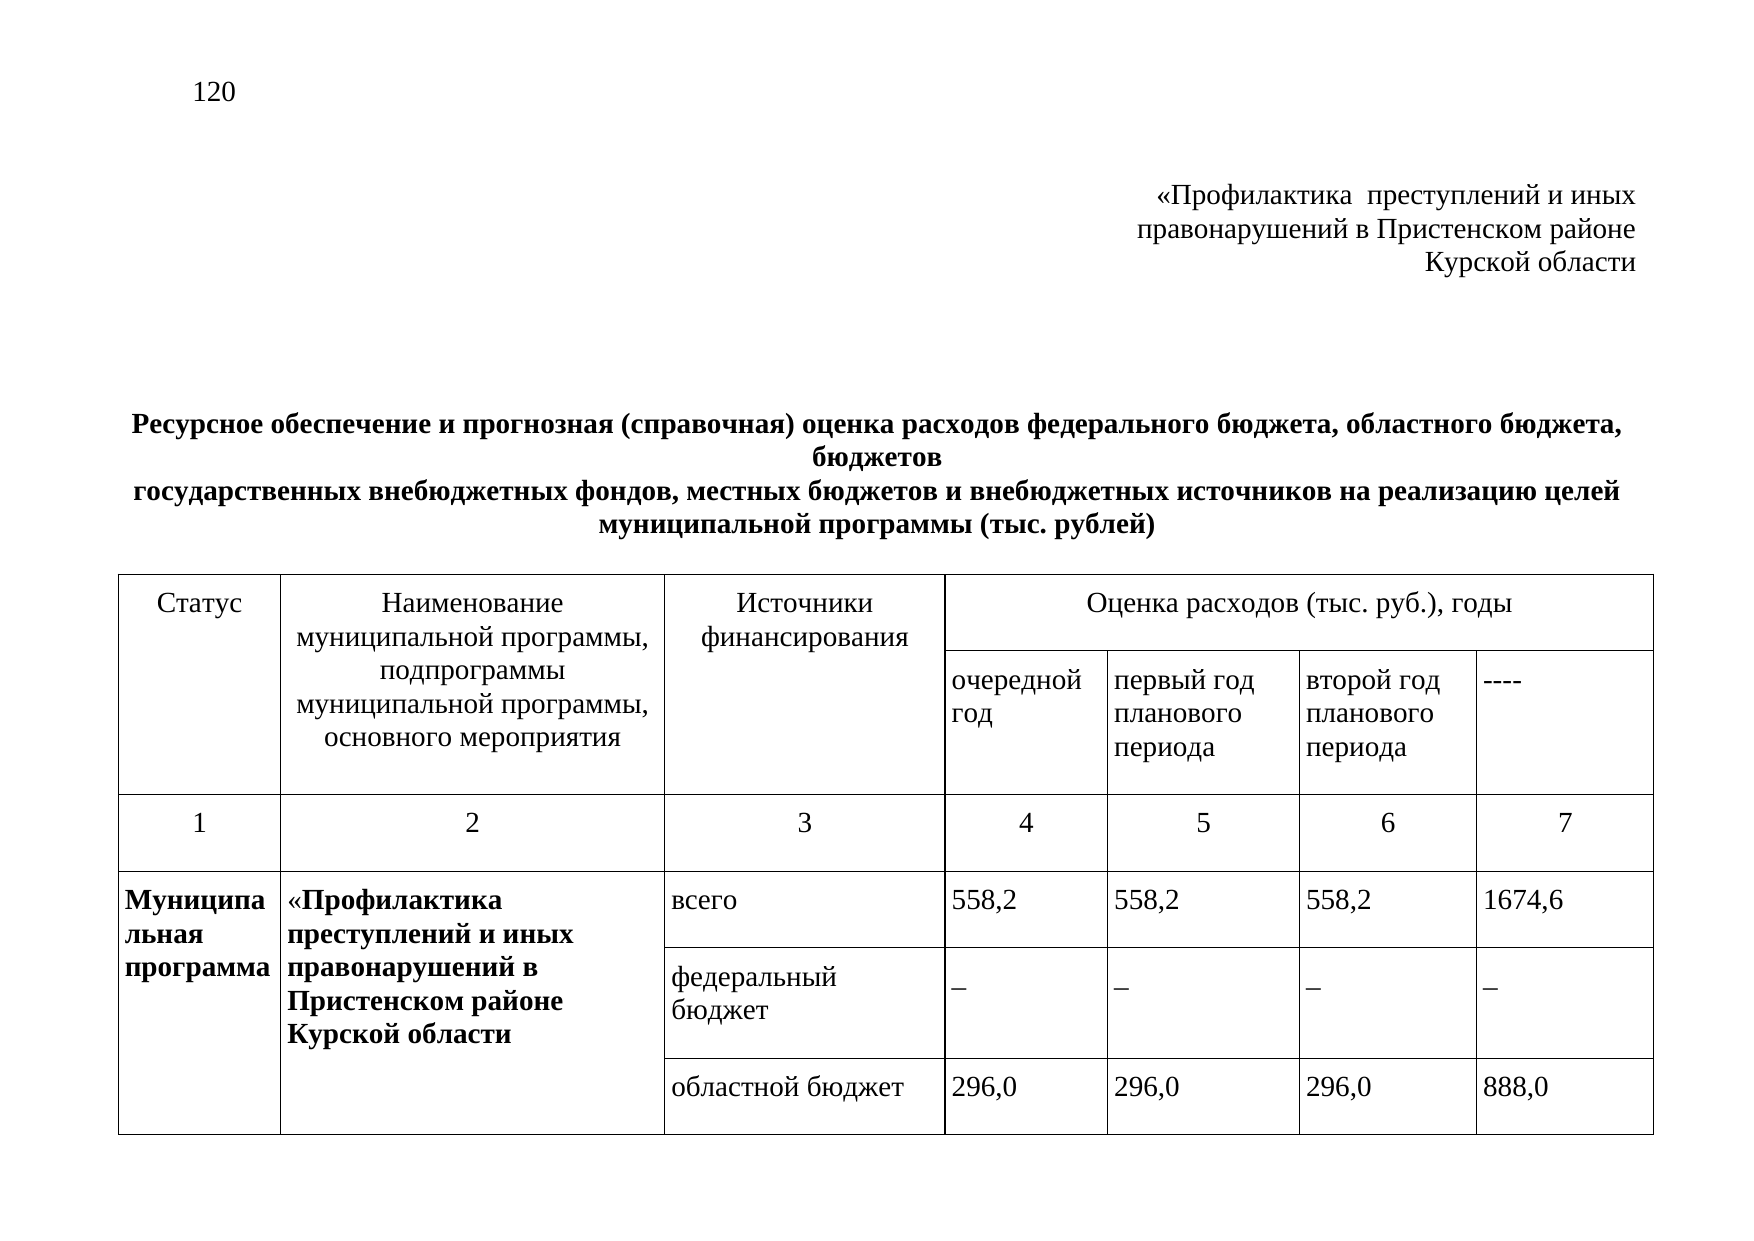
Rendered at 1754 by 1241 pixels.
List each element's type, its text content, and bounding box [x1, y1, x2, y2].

table_cell 1 [119, 795, 280, 871]
table_cell 296,0 [946, 1059, 1107, 1134]
text муниципальной программы (тыс. рублей) [118, 506, 1636, 540]
table_cell 296,0 [1300, 1059, 1476, 1134]
table_cell 3 [665, 795, 944, 871]
table_cell «Профилактика преступлений и иных правонарушений в Пристенском районе Курской области [281, 872, 664, 1134]
table_cell 1674,6 [1477, 872, 1653, 947]
table_cell 5 [1108, 795, 1299, 871]
table_cell ---- [1477, 651, 1653, 794]
table_cell Муниципальная программа [119, 872, 280, 1134]
table_cell _ [1108, 948, 1299, 1057]
table_cell областной бюджет [665, 1059, 944, 1134]
text государственных внебюджетных фондов, местных бюджетов и внебюджетных источников на реализацию целей [118, 473, 1636, 506]
table_header Оценка расходов (тыс. руб.), годы [946, 575, 1653, 650]
table_cell 2 [281, 795, 664, 871]
table_cell 888,0 [1477, 1059, 1653, 1134]
table_cell 558,2 [1300, 872, 1476, 947]
table_cell _ [1477, 948, 1653, 1057]
table_cell всего [665, 872, 944, 947]
table_cell первый год планового периода [1108, 651, 1299, 794]
text «Профилактика преступлений и иных [118, 177, 1636, 211]
table_cell 6 [1300, 795, 1476, 871]
text Курской области [118, 244, 1636, 278]
table_cell _ [1300, 948, 1476, 1057]
table_header Источники финансирования [665, 575, 944, 794]
table_cell 558,2 [946, 872, 1107, 947]
table_cell _ [946, 948, 1107, 1057]
table_cell 558,2 [1108, 872, 1299, 947]
table_cell 7 [1477, 795, 1653, 871]
table_header Статус [119, 575, 280, 794]
table_cell очередной год [946, 651, 1107, 794]
table_cell второй год планового периода [1300, 651, 1476, 794]
text Ресурсное обеспечение и прогнозная (справочная) оценка расходов федерального бюджета, областного бюджета, бюджетов [118, 406, 1636, 473]
table_cell 4 [946, 795, 1107, 871]
table_cell федеральный бюджет [665, 948, 944, 1057]
table_cell 296,0 [1108, 1059, 1299, 1134]
table_header Наименование муниципальной программы, подпрограммы муниципальной программы, основного мероприятия [281, 575, 664, 794]
text правонарушений в Пристенском районе [118, 211, 1636, 244]
